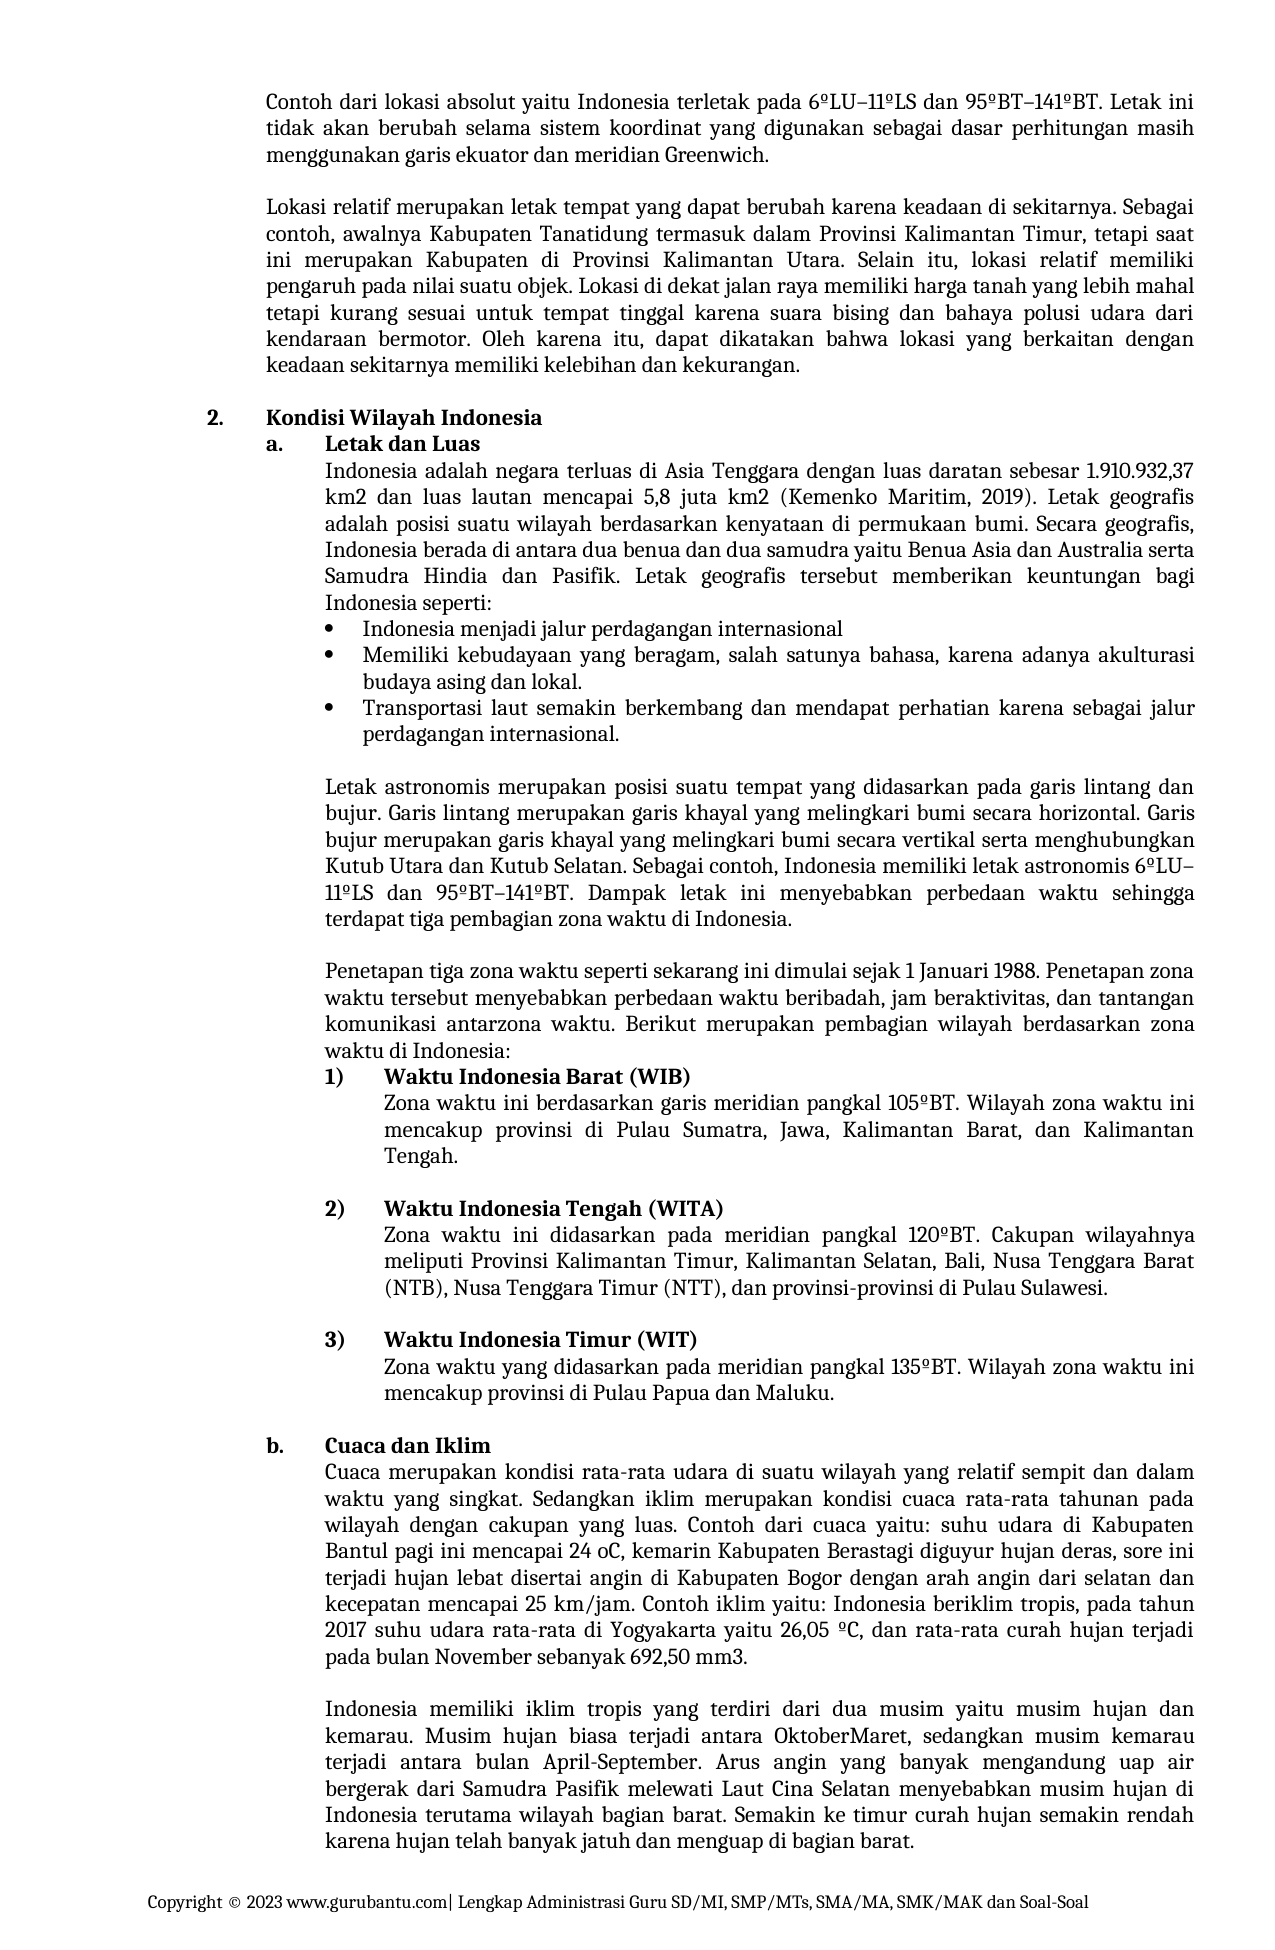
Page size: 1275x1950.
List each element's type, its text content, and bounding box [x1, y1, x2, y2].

text Letak astronomis merupakan posisi suatu tempat yang didasarkan pada garis lintang dan bujur. Garis lintang merupakan garis khayal yang melingkari bumi secara horizontal. Garis bujur merupakan garis khayal yang melingkari bumi secara vertikal serta menghubungkan Kutub Utara dan Kutub Selatan. Sebagai contoh, Indonesia memiliki letak astronomis 6ºLU–11ºLS dan 95ºBT–141ºBT. Dampak letak ini menyebabkan perbedaan waktu sehingga terdapat tiga pembagian zona waktu di Indonesia. [325, 774, 1196, 932]
list Memiliki kebudayaan yang beragam, salah satunya bahasa, karena adanya akulturasi budaya asing dan lokal. [325, 642, 1196, 695]
text Zona waktu ini didasarkan pada meridian pangkal 120ºBT. Cakupan wilayahnya meliputi Provinsi Kalimantan Timur, Kalimantan Selatan, Bali, Nusa Tenggara Barat (NTB), Nusa Tenggara Timur (NTT), dan provinsi-provinsi di Pulau Sulawesi. [384, 1222, 1196, 1301]
text a. Letak dan Luas [207, 431, 1196, 458]
text Zona waktu yang didasarkan pada meridian pangkal 135ºBT. Wilayah zona waktu ini mencakup provinsi di Pulau Papua dan Maluku. [384, 1354, 1196, 1406]
text Indonesia memiliki iklim tropis yang terdiri dari dua musim yaitu musim hujan dan kemarau. Musim hujan biasa terjadi antara OktoberMaret, sedangkan musim kemarau terjadi antara bulan April-September. Arus angin yang banyak mengandung uap air bergerak dari Samudra Pasifik melewati Laut Cina Selatan menyebabkan musim hujan di Indonesia terutama wilayah bagian barat. Semakin ke timur curah hujan semakin rendah karena hujan telah banyak jatuh dan menguap di bagian barat. [325, 1696, 1196, 1854]
text b. Cuaca dan Iklim [207, 1433, 1196, 1459]
list Indonesia menjadi jalur perdagangan internasional [325, 616, 1196, 642]
text Zona waktu ini berdasarkan garis meridian pangkal 105ºBT. Wilayah zona waktu ini mencakup provinsi di Pulau Sumatra, Jawa, Kalimantan Barat, dan Kalimantan Tengah. [384, 1090, 1196, 1169]
text Penetapan tiga zona waktu seperti sekarang ini dimulai sejak 1 Januari 1988. Penetapan zona waktu tersebut menyebabkan perbedaan waktu beribadah, jam beraktivitas, dan tantangan komunikasi antarzona waktu. Berikut merupakan pembagian wilayah berdasarkan zona waktu di Indonesia: [325, 958, 1196, 1064]
text Cuaca merupakan kondisi rata-rata udara di suatu wilayah yang relatif sempit dan dalam waktu yang singkat. Sedangkan iklim merupakan kondisi cuaca rata-rata tahunan pada wilayah dengan cakupan yang luas. Contoh dari cuaca yaitu: suhu udara di Kabupaten Bantul pagi ini mencapai 24 oC, kemarin Kabupaten Berastagi diguyur hujan deras, sore ini terjadi hujan lebat disertai angin di Kabupaten Bogor dengan arah angin dari selatan dan kecepatan mencapai 25 km/jam. Contoh iklim yaitu: Indonesia beriklim tropis, pada tahun 2017 suhu udara rata-rata di Yogyakarta yaitu 26,05 ºC, dan rata-rata curah hujan terjadi pada bulan November sebanyak 692,50 mm3. [325, 1459, 1196, 1670]
text 2) Waktu Indonesia Tengah (WITA) [207, 1196, 1196, 1222]
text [266, 89, 1196, 168]
text 1) Waktu Indonesia Barat (WIB) [207, 1064, 1196, 1090]
text Lokasi relatif merupakan letak tempat yang dapat berubah karena keadaan di sekitarnya. Sebagai contoh, awalnya Kabupaten Tanatidung termasuk dalam Provinsi Kalimantan Timur, tetapi saat ini merupakan Kabupaten di Provinsi Kalimantan Utara. Selain itu, lokasi relatif memiliki pengaruh pada nilai suatu objek. Lokasi di dekat jalan raya memiliki harga tanah yang lebih mahal tetapi kurang sesuai untuk tempat tinggal karena suara bising dan bahaya polusi udara dari kendaraan bermotor. Oleh karena itu, dapat dikatakan bahwa lokasi yang berkaitan dengan keadaan sekitarnya memiliki kelebihan dan kekurangan. [266, 194, 1196, 378]
text 3) Waktu Indonesia Timur (WIT) [207, 1327, 1196, 1354]
text 2. Kondisi Wilayah Indonesia [207, 405, 1196, 431]
list Transportasi laut semakin berkembang dan mendapat perhatian karena sebagai jalur perdagangan internasional. [325, 695, 1196, 747]
text Indonesia adalah negara terluas di Asia Tenggara dengan luas daratan sebesar 1.910.932,37 km2 dan luas lautan mencapai 5,8 juta km2 (Kemenko Maritim, 2019). Letak geografis adalah posisi suatu wilayah berdasarkan kenyataan di permukaan bumi. Secara geografis, Indonesia berada di antara dua benua dan dua samudra yaitu Benua Asia dan Australia serta Samudra Hindia dan Pasifik. Letak geografis tersebut memberikan keuntungan bagi Indonesia seperti: [325, 458, 1196, 616]
